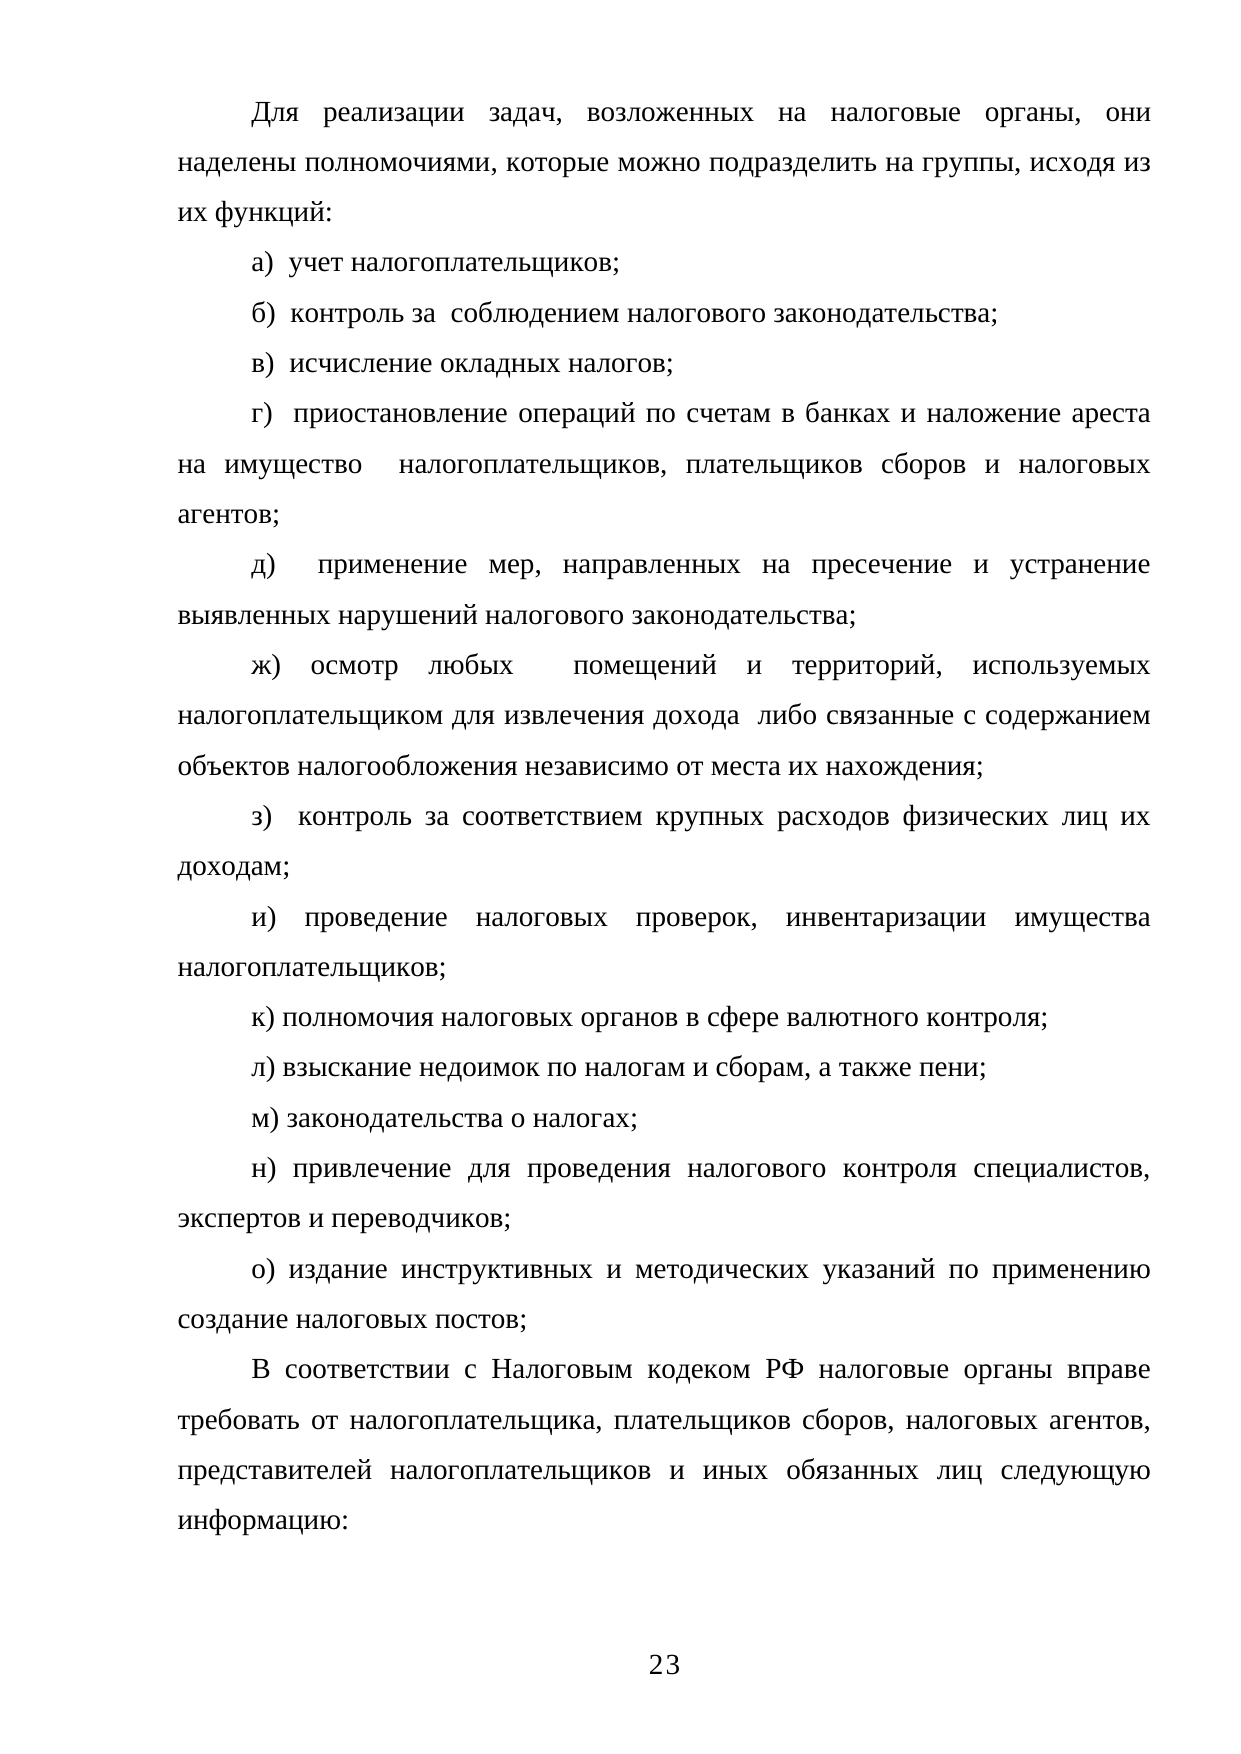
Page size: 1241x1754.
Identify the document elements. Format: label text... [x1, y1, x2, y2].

text и) проведение налоговых проверок, инвентаризации имущества налогоплательщиков; [177, 899, 1152, 982]
text о) издание инструктивных и методических указаний по применению создание налоговых постов; [177, 1251, 1152, 1335]
text к) полномочия налоговых органов в сфере валютного контроля; [177, 999, 1152, 1033]
text г) приостановление операций по счетам в банках и наложение ареста на имущество налогоплательщиков, плательщиков сборов и налоговых агентов; [177, 396, 1152, 530]
text л) взыскание недоимок по налогам и сборам, а также пени; [177, 1049, 1152, 1083]
text в) исчисление окладных налогов; [177, 345, 1152, 379]
text д) применение мер, направленных на пресечение и устранение выявленных нарушений налогового законодательства; [177, 546, 1152, 630]
text а) учет налогоплательщиков; [177, 244, 1152, 278]
text з) контроль за соответствием крупных расходов физических лиц их доходам; [177, 798, 1152, 882]
text В соответствии с Налоговым кодеком РФ налоговые органы вправе требовать от налогоплательщика, плательщиков сборов, налоговых агентов, представителей налогоплательщиков и иных обязанных лиц следующую информацию: [177, 1351, 1152, 1536]
text м) законодательства о налогах; [177, 1100, 1152, 1133]
text ж) осмотр любых помещений и территорий, используемых налогоплательщиком для извлечения дохода либо связанные с содержанием объектов налогообложения независимо от места их нахождения; [177, 647, 1152, 781]
text н) привлечение для проведения налогового контроля специалистов, экспертов и переводчиков; [177, 1150, 1152, 1234]
text б) контроль за соблюдением налогового законодательства; [177, 295, 1152, 328]
text Для реализации задач, возложенных на налоговые органы, они наделены полномочиями, которые можно подразделить на группы, исходя из их функций: [177, 94, 1152, 228]
